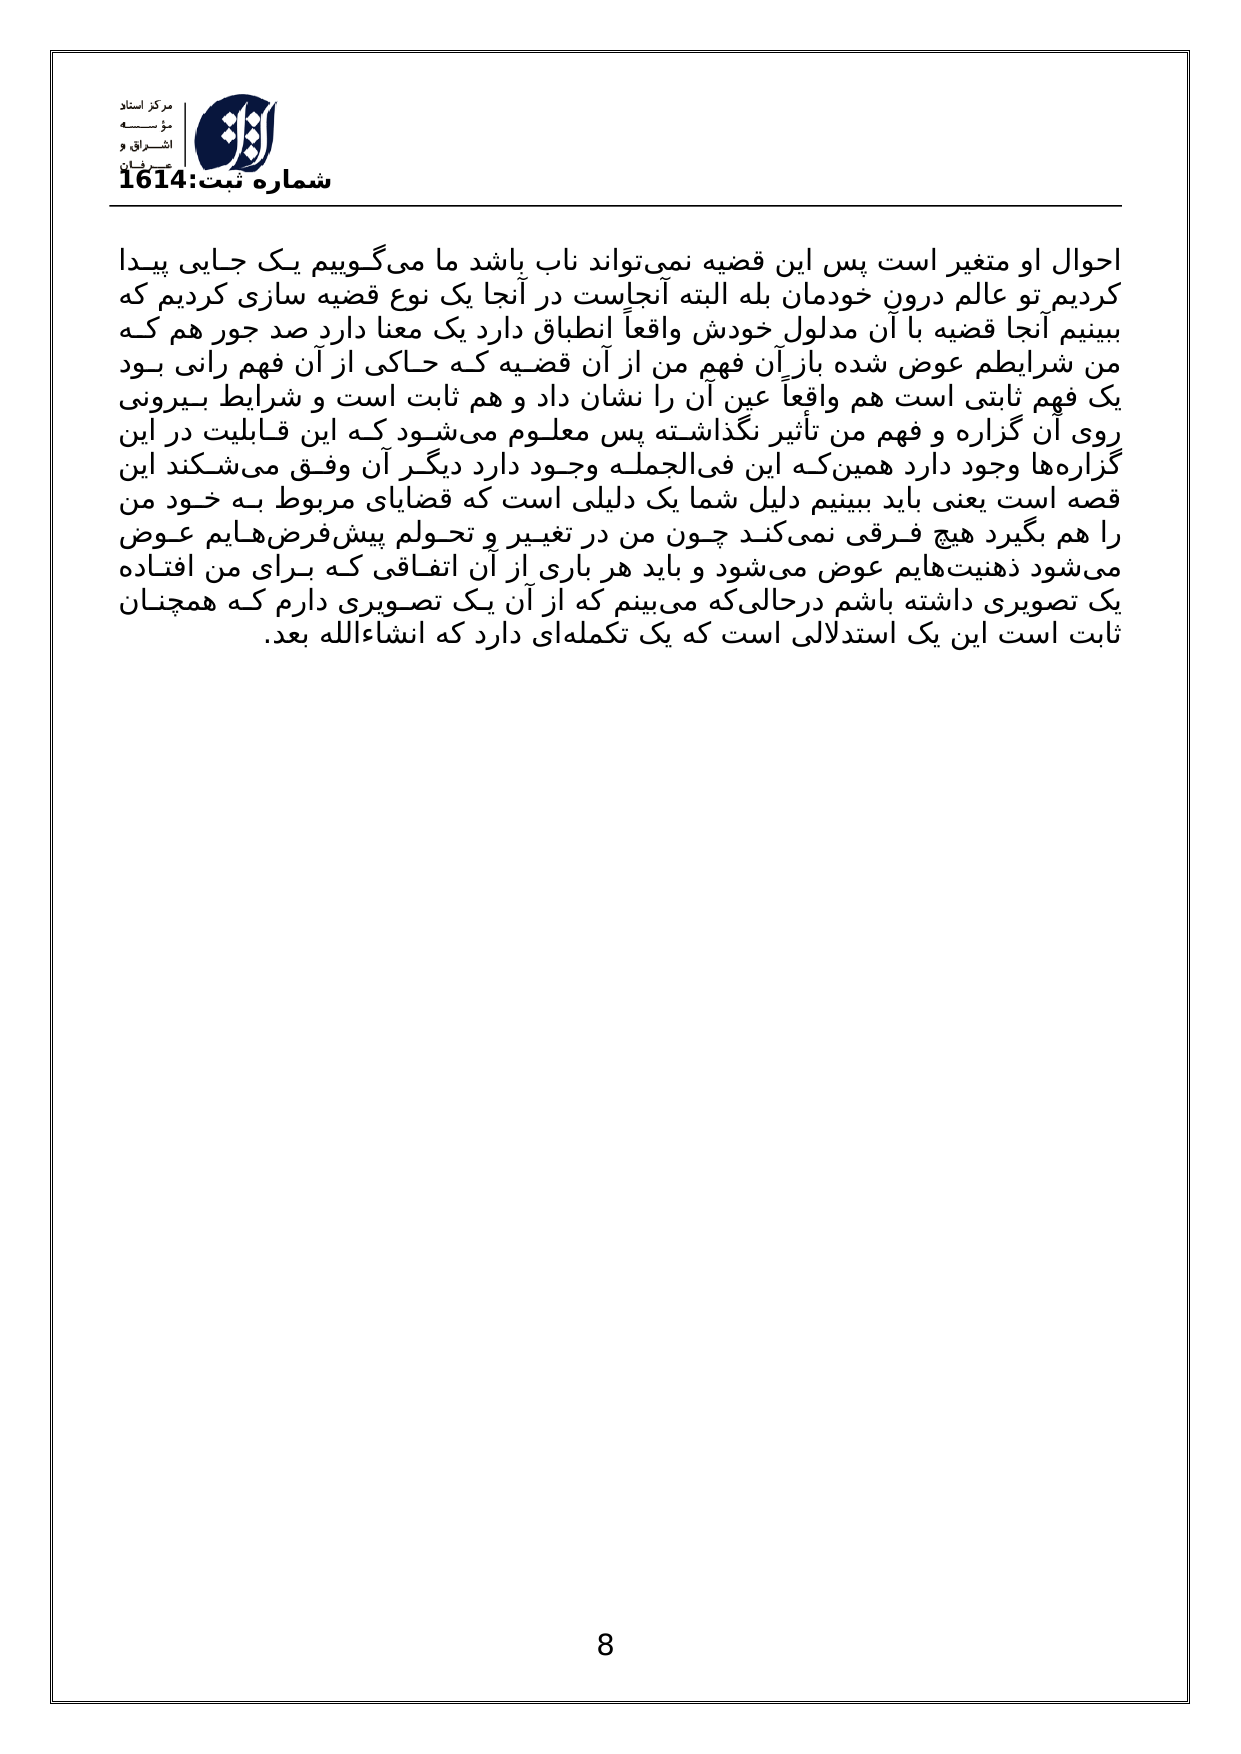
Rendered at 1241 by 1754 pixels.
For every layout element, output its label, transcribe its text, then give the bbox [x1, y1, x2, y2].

picture [112, 87, 279, 176]
